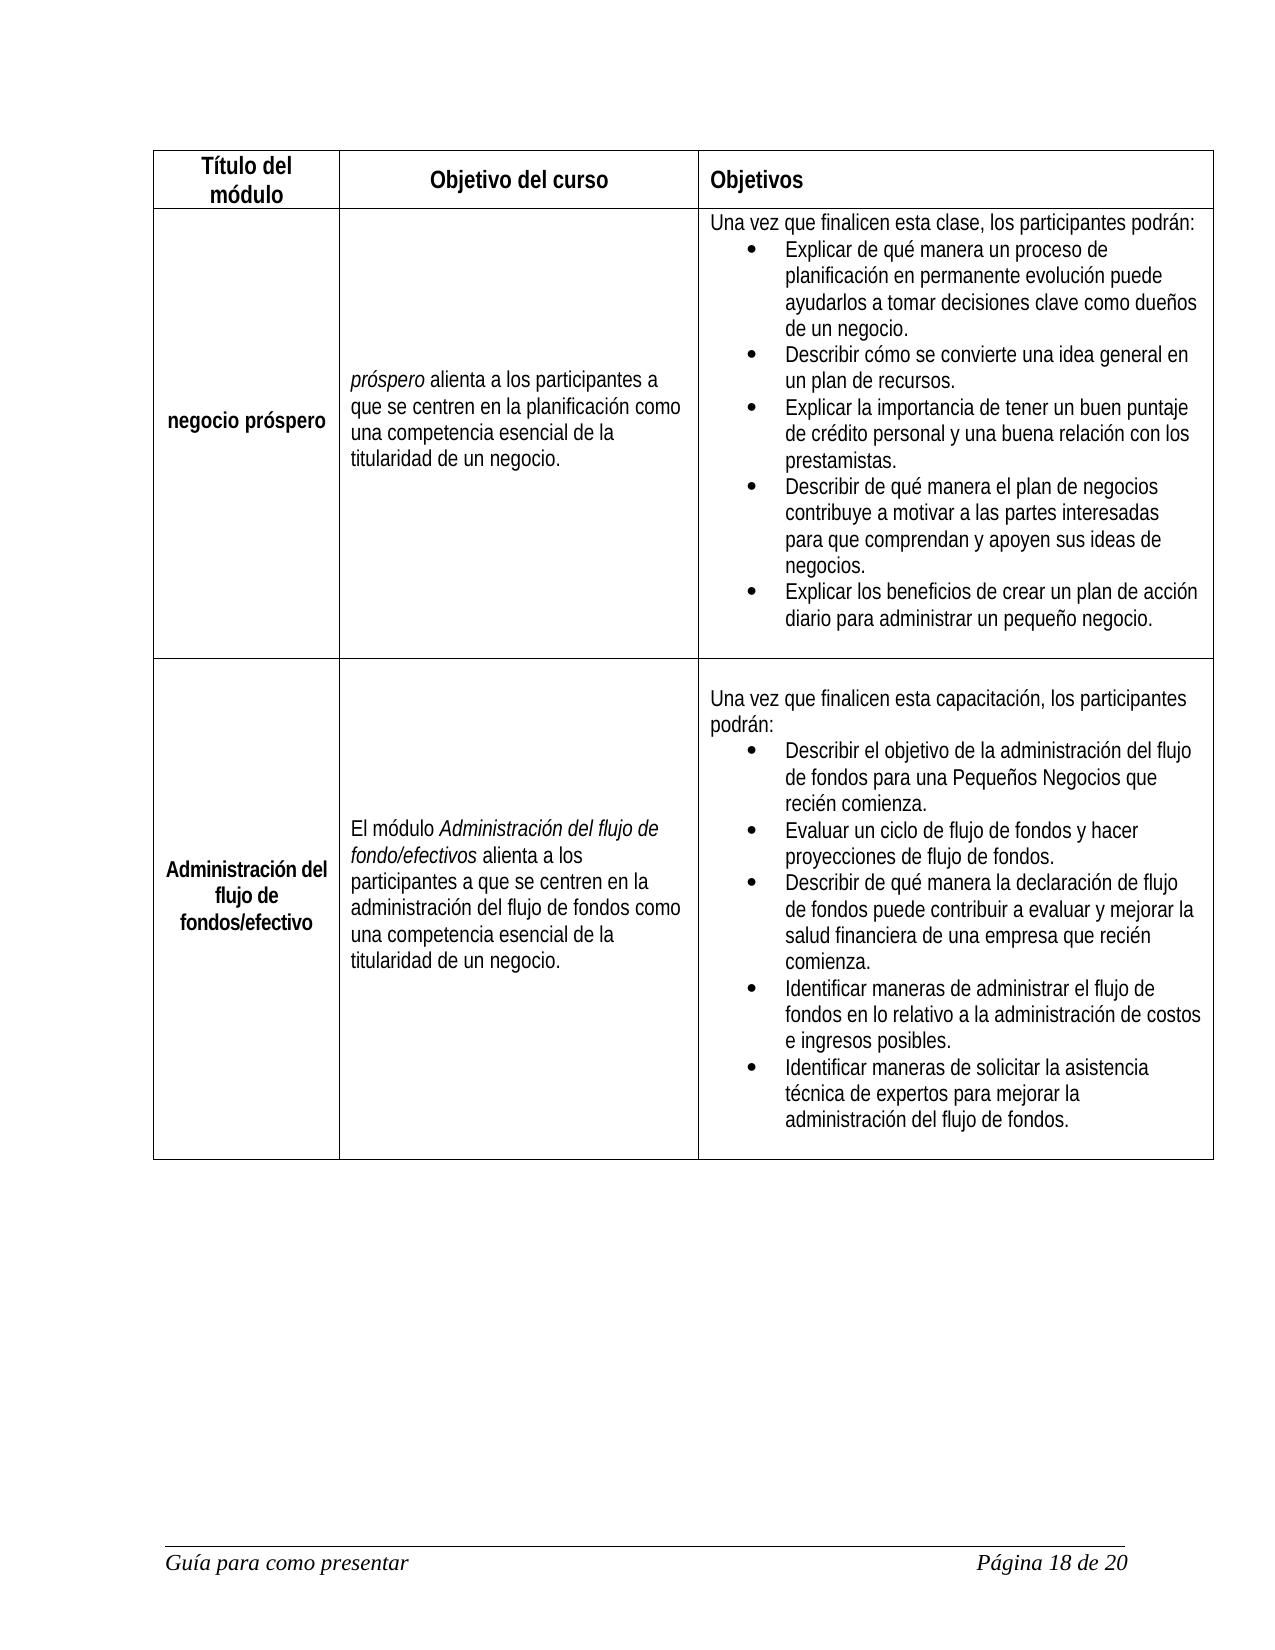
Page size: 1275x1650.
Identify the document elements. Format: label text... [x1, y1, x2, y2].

table_header Título del módulo [154, 151, 339, 208]
table_cell Planeando un negocio próspero [154, 209, 339, 657]
table_cell Administración del flujo de fondos/efectivo [154, 659, 339, 1159]
table_cell El módulo Administración del flujo de fondo/efectivos alienta a los participantes a que se centren en la administración del flujo de fondos como una competencia esencial de la titularidad de un negocio. [340, 659, 698, 1159]
table_cell Una vez que finalicen esta capacitación, los participantes podrán: Describir el objetivo de la administración del flujo de fondos para una Pequeños Negocios que recién comienza. Evaluar un ciclo de flujo de fondos y hacer proyecciones de flujo de fondos. Describir de qué manera la declaración de flujo de fondos puede contribuir a evaluar y mejorar la salud financiera de una empresa que recién comienza. Identificar maneras de administrar el flujo de fondos en lo relativo a la administración de costos e ingresos posibles. Identificar maneras de solicitar la asistencia técnica de expertos para mejorar la administración del flujo de fondos. [699, 659, 1213, 1159]
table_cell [699, 209, 1213, 657]
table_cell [340, 209, 698, 657]
table_header Objetivo del curso [340, 151, 698, 208]
table_header Objetivos [699, 151, 1213, 208]
